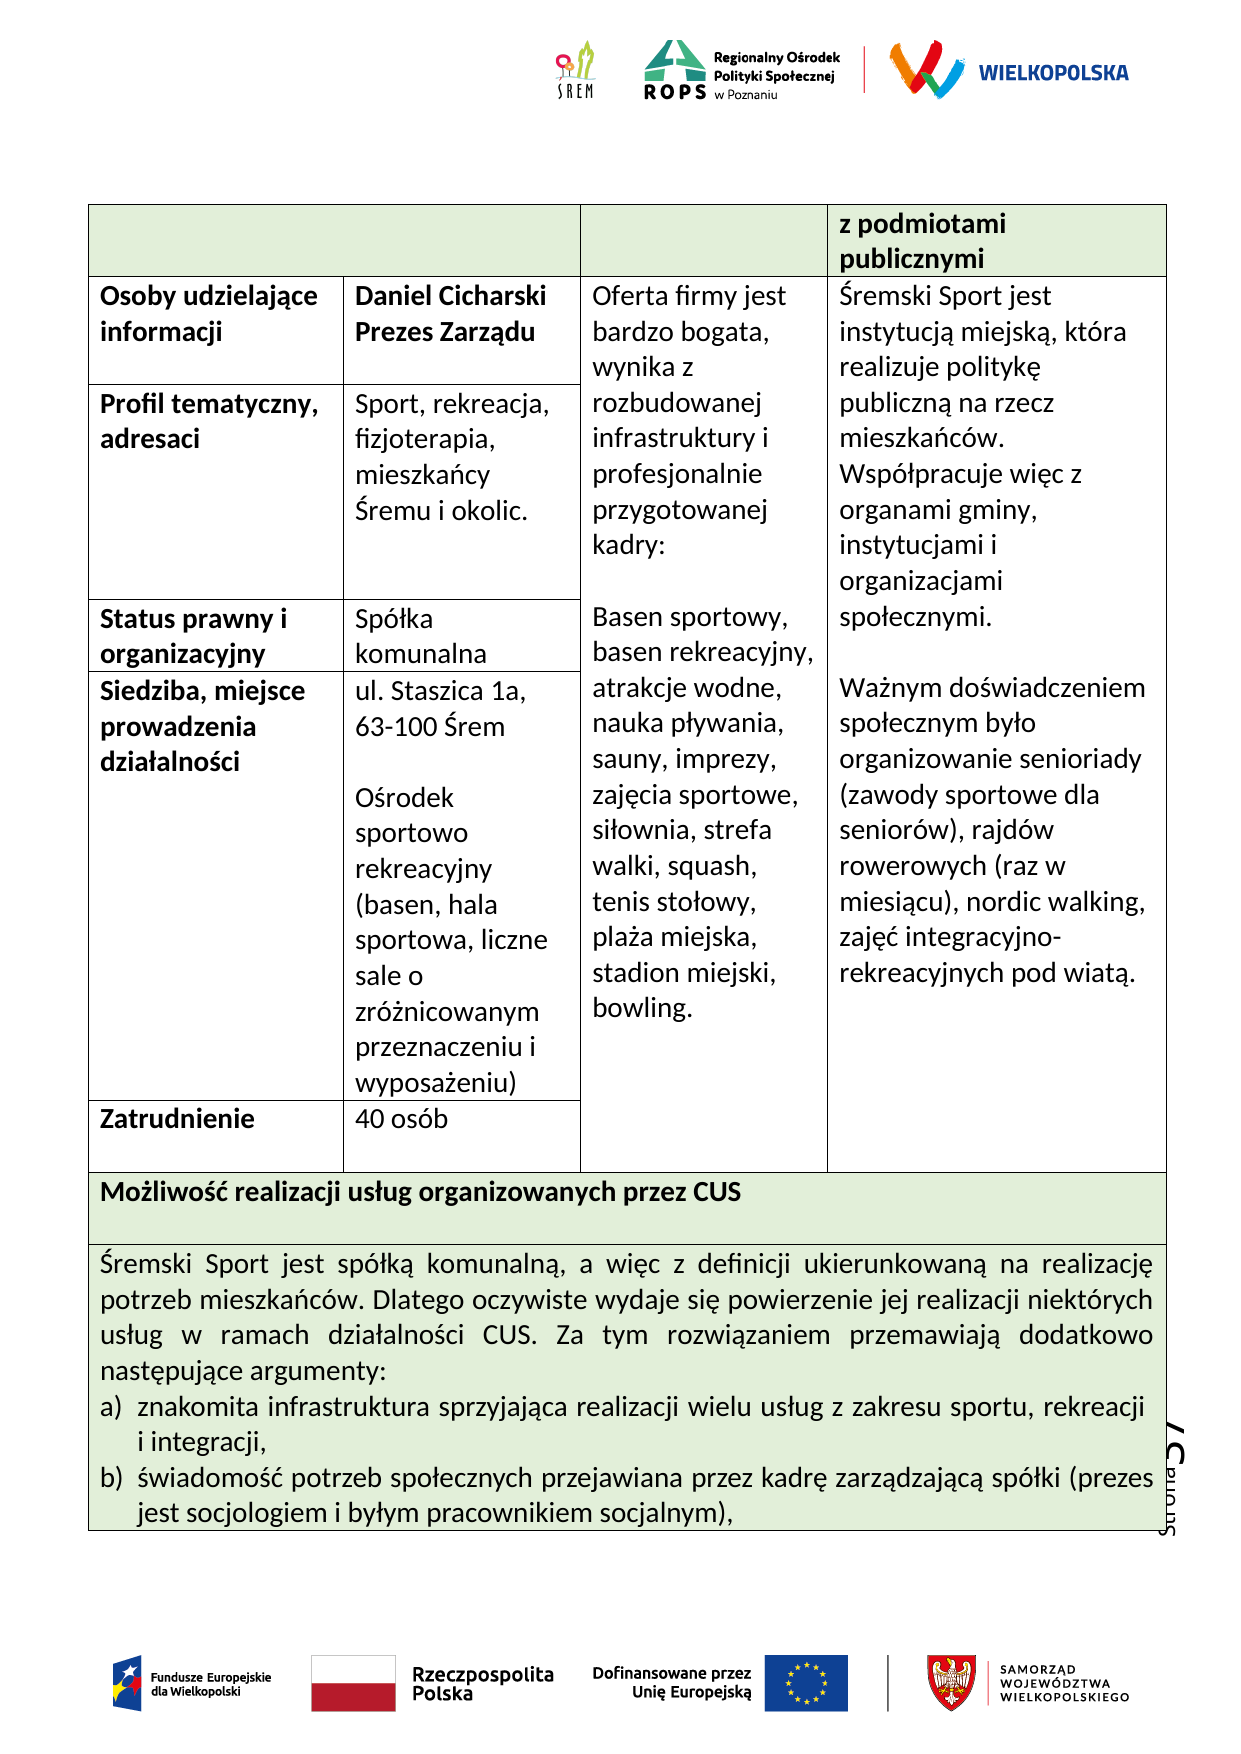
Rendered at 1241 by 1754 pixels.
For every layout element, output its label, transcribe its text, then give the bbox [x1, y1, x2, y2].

table_cell Oferta firmy jest bardzo bogata, wynika z rozbudowanej infrastruktury i profesjonalnie przygotowanej kadry: Basen sportowy, basen rekreacyjny, atrakcje wodne, nauka pływania, sauny, imprezy, zajęcia sportowe, siłownia, strefa walki, squash, tenis stołowy, plaża miejska, stadion miejski, bowling. [581, 277, 827, 1172]
table_cell ul. Staszica 1a, 63-100 Śrem Ośrodek sportowo rekreacyjny (basen, hala sportowa, liczne sale o zróżnicowanym przeznaczeniu i wyposażeniu) [344, 672, 580, 1099]
table_cell Osoby udzielające informacji [89, 277, 343, 384]
table_cell Śremski Sport jest instytucją miejską, która realizuje politykę publiczną na rzecz mieszkańców. Współpracuje więc z organami gminy, instytucjami i organizacjami społecznymi. Ważnym doświadczeniem społecznym było organizowanie senioriady (zawody sportowe dla seniorów), rajdów rowerowych (raz w miesiącu), nordic walking, zajęć integracyjno-rekreacyjnych pod wiatą. [828, 277, 1166, 1172]
table_cell Siedziba, miejsce prowadzenia działalności [89, 672, 343, 1099]
picture [1, 1624, 1239, 1744]
table_cell 40 osób [344, 1101, 580, 1172]
table_cell Zatrudnienie [89, 1101, 343, 1172]
table_header Informacje ogólne [89, 205, 580, 276]
table_cell Sport, rekreacja, fizjoterapia, mieszkańcy Śremu i okolic. [344, 385, 580, 599]
table_cell Profil tematyczny, adresaci [89, 385, 343, 599]
table_cell Daniel Cicharski Prezes Zarządu [344, 277, 580, 384]
table_cell Możliwość realizacji usług organizowanych przez CUS [89, 1173, 1166, 1244]
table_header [828, 205, 1166, 276]
picture [12, 10, 1238, 128]
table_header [581, 205, 827, 276]
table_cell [89, 1245, 1166, 1530]
table_cell Status prawny i organizacyjny [89, 600, 343, 671]
table_cell Spółka komunalna [344, 600, 580, 671]
